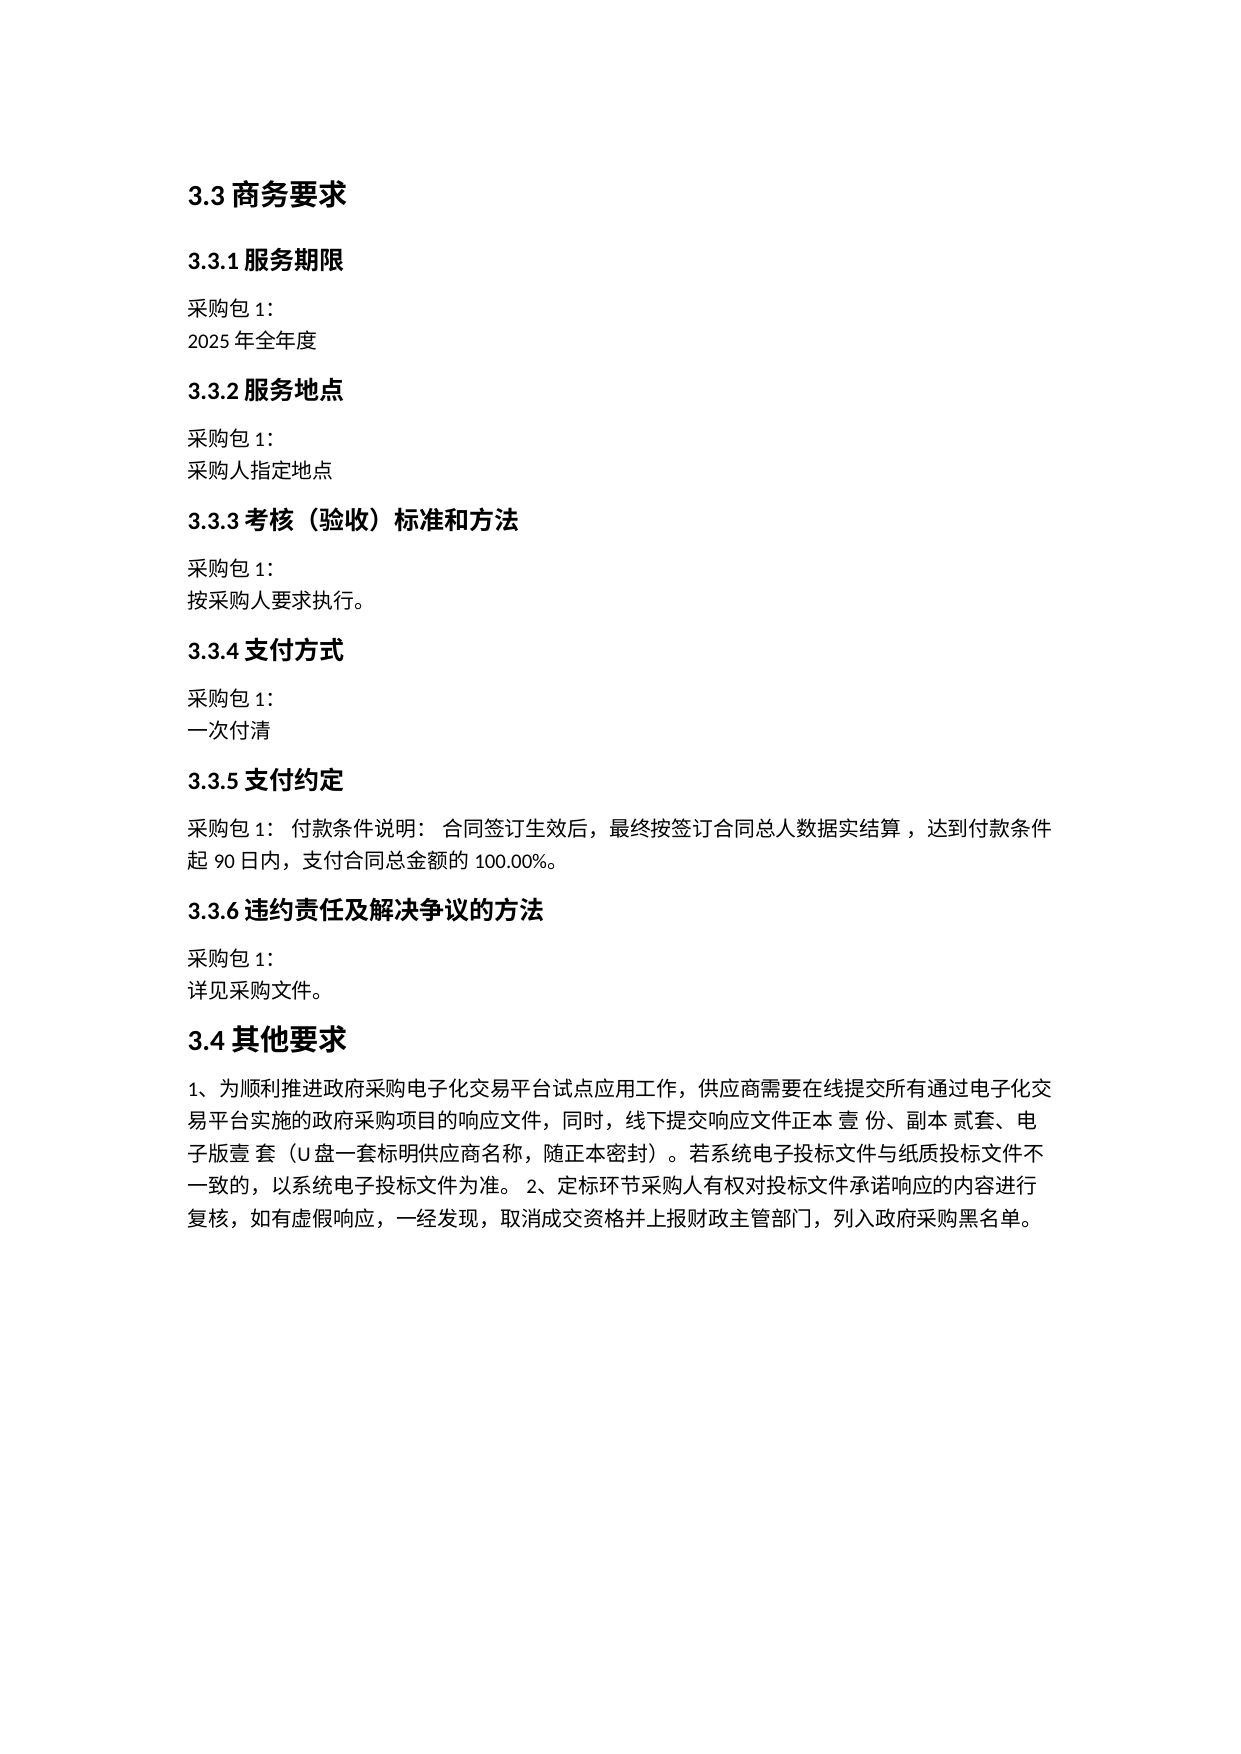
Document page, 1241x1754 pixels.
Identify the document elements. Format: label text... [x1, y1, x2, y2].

text 采购包1： [187, 422, 1053, 454]
text 按采购人要求执行。 [187, 584, 1053, 617]
text 3.3.1服务期限 [187, 227, 1053, 292]
text 采购包1： [187, 682, 1053, 714]
text 采购包1： 付款条件说明： 合同签订生效后，最终按签订合同总人数据实结算 ，达到付款条件起 90 日内，支付合同总金额的 100.00%。 [187, 812, 1053, 877]
text 1、为顺利推进政府采购电子化交易平台试点应用工作，供应商需要在线提交所有通过电子化交易平台实施的政府采购项目的响应文件，同时，线下提交响应文件正本 壹 份、副本 贰套、电子版壹 套（U盘一套标明供应商名称，随正本密封）。若系统电子投标文件与纸质投标文件不一致的，以系统电子投标文件为准。 2、定标环节采购人有权对投标文件承诺响应的内容进行复核，如有虚假响应，一经发现，取消成交资格并上报财政主管部门，列入政府采购黑名单。 [187, 1072, 1053, 1234]
text 3.3.6违约责任及解决争议的方法 [187, 877, 1053, 942]
text 2025年全年度 [187, 324, 1053, 357]
text 3.4其他要求 [187, 1007, 1053, 1072]
text 采购包1： [187, 552, 1053, 584]
text 3.3.2服务地点 [187, 357, 1053, 422]
text 详见采购文件。 [187, 974, 1053, 1007]
text 3.3商务要求 [187, 162, 1053, 227]
text 3.3.3考核（验收）标准和方法 [187, 487, 1053, 552]
text 采购包1： [187, 292, 1053, 324]
text 3.3.5支付约定 [187, 747, 1053, 812]
text 3.3.4支付方式 [187, 617, 1053, 682]
text 一次付清 [187, 714, 1053, 747]
text 采购人指定地点 [187, 454, 1053, 487]
text 采购包1： [187, 942, 1053, 974]
